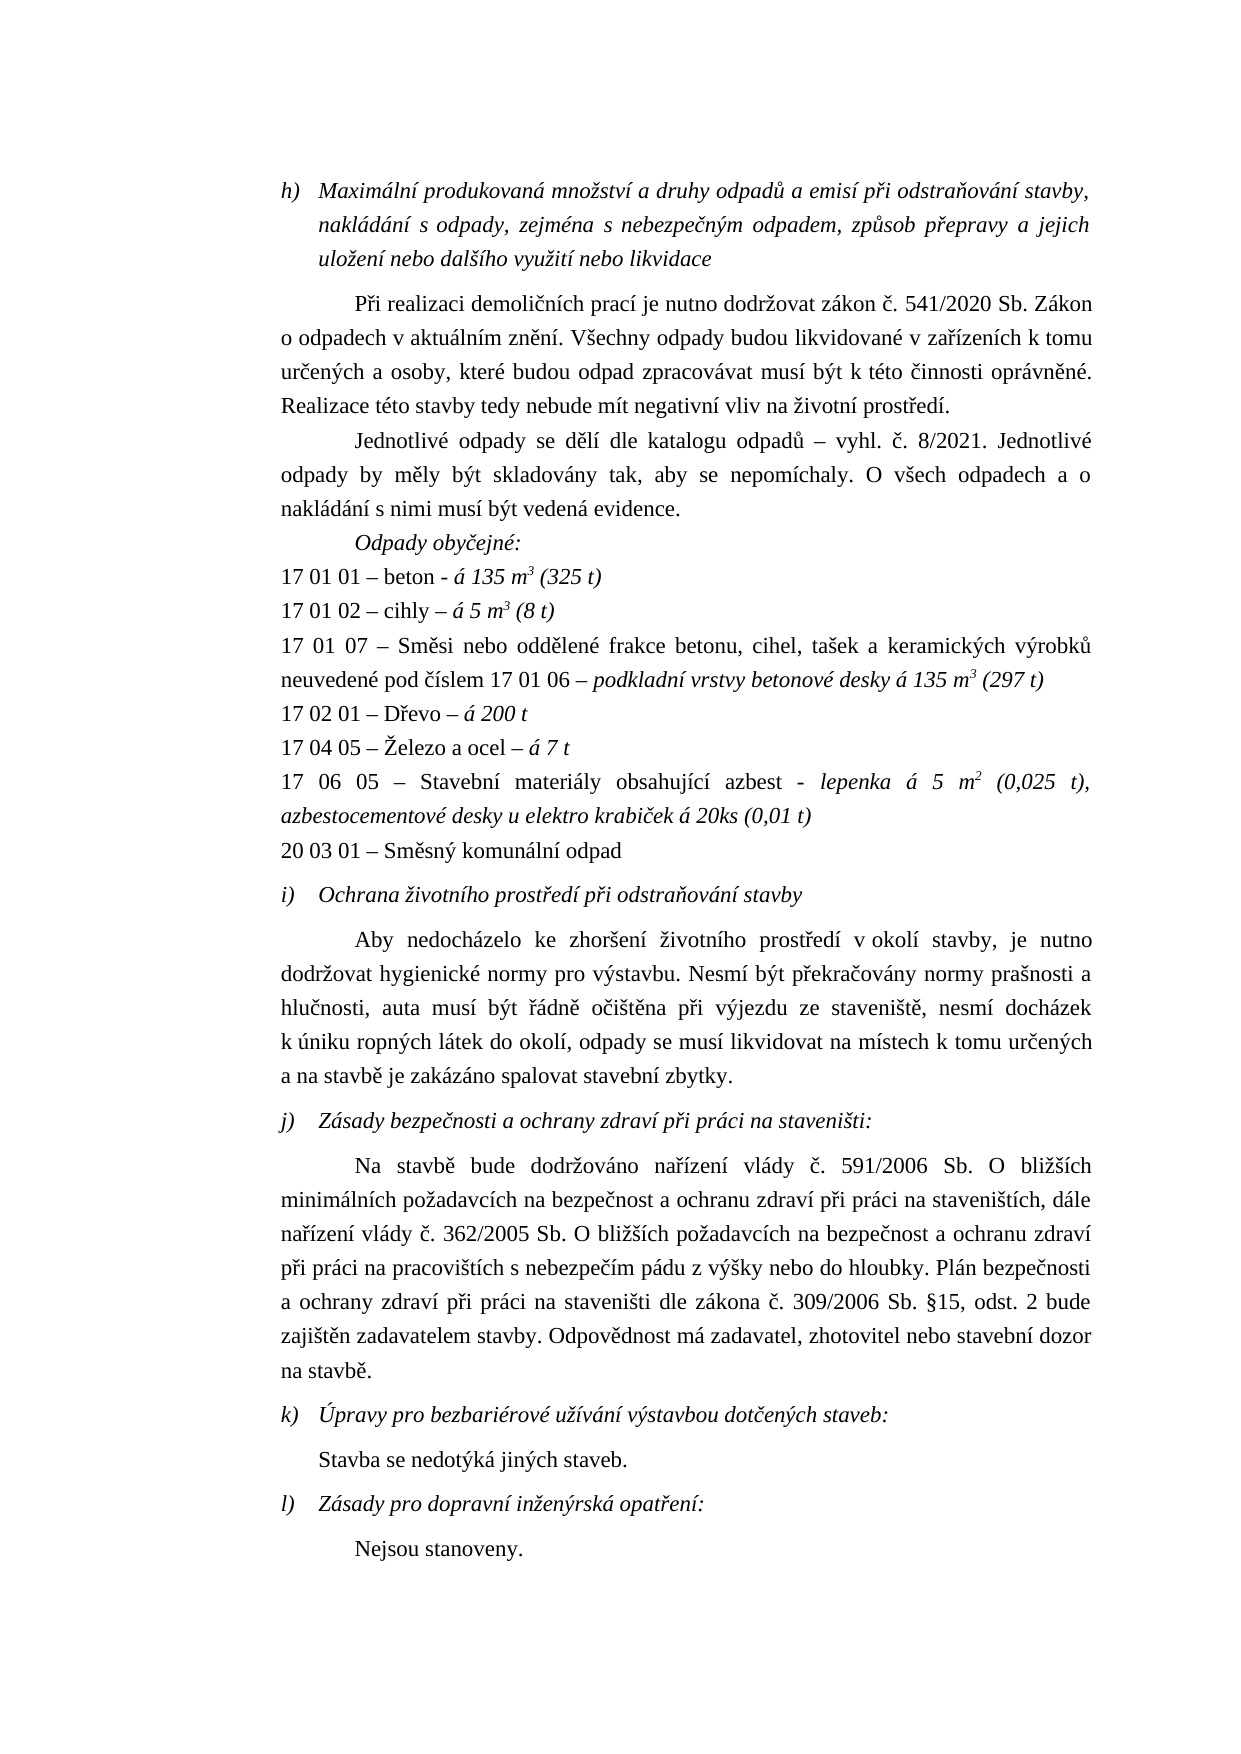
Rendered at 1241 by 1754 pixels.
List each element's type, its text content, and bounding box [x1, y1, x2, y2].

list Úpravy pro bezbariérové užívání výstavbou dotčených staveb: [281, 1401, 1092, 1428]
text 17 04 05 – Železo a ocel – á 7 t [281, 734, 1092, 761]
text 20 03 01 – Směsný komunální odpad [207, 837, 1092, 863]
list Zásady bezpečnosti a ochrany zdraví při práci na staveništi: [281, 1107, 1092, 1133]
text Nejsou stanoveny. [281, 1535, 1092, 1561]
text 17 02 01 – Dřevo – á 200 t [281, 700, 1092, 726]
text Stavba se nedotýká jiných staveb. [244, 1446, 1092, 1472]
text 17 01 02 – cihly – á 5 m3 (8 t) [207, 598, 1092, 624]
text 17 01 01 – beton - á 135 m3 (325 t) [207, 563, 1092, 590]
list Zásady pro dopravní inženýrská opatření: [281, 1491, 1092, 1517]
text 17 01 07 – Směsi nebo oddělené frakce betonu, cihel, tašek a keramických výrobků neuvedené pod číslem 17 01 06 – podkladní vrstvy betonové desky á 135 m3 (297 t) [281, 632, 1092, 692]
list Ochrana životního prostředí při odstraňování stavby [281, 881, 1092, 908]
list Maximální produkovaná množství a druhy odpadů a emisí při odstraňování stavby, nakládání s odpady, zejména s nebezpečným odpadem, způsob přepravy a jejich uložení nebo dalšího využití nebo likvidace [281, 177, 1092, 272]
text Při realizaci demoličních prací je nutno dodržovat zákon č. 541/2020 Sb. Zákon o odpadech v aktuálním znění. Všechny odpady budou likvidované v zařízeních k tomu určených a osoby, které budou odpad zpracovávat musí být k této činnosti oprávněné. Realizace této stavby tedy nebude mít negativní vliv na životní prostředí. [281, 290, 1092, 419]
text Aby nedocházelo ke zhoršení životního prostředí v okolí stavby, je nutno dodržovat hygienické normy pro výstavbu. Nesmí být překračovány normy prašnosti a hlučnosti, auta musí být řádně očištěna při výjezdu ze staveniště, nesmí docházek k úniku ropných látek do okolí, odpady se musí likvidovat na místech k tomu určených a na stavbě je zakázáno spalovat stavební zbytky. [281, 926, 1092, 1089]
text Na stavbě bude dodržováno nařízení vlády č. 591/2006 Sb. O bližších minimálních požadavcích na bezpečnost a ochranu zdraví při práci na staveništích, dále nařízení vlády č. 362/2005 Sb. O bližších požadavcích na bezpečnost a ochranu zdraví při práci na pracovištích s nebezpečím pádu z výšky nebo do hloubky. Plán bezpečnosti a ochrany zdraví při práci na staveništi dle zákona č. 309/2006 Sb. §15, odst. 2 bude zajištěn zadavatelem stavby. Odpovědnost má zadavatel, zhotovitel nebo stavební dozor na stavbě. [281, 1152, 1092, 1383]
text Odpady obyčejné: [281, 529, 1092, 556]
text 17 06 05 – Stavební materiály obsahující azbest - lepenka á 5 m2 (0,025 t), azbestocementové desky u elektro krabiček á 20ks (0,01 t) [281, 768, 1092, 829]
text Jednotlivé odpady se dělí dle katalogu odpadů – vyhl. č. 8/2021. Jednotlivé odpady by měly být skladovány tak, aby se nepomíchaly. O všech odpadech a o nakládání s nimi musí být vedená evidence. [281, 427, 1092, 521]
